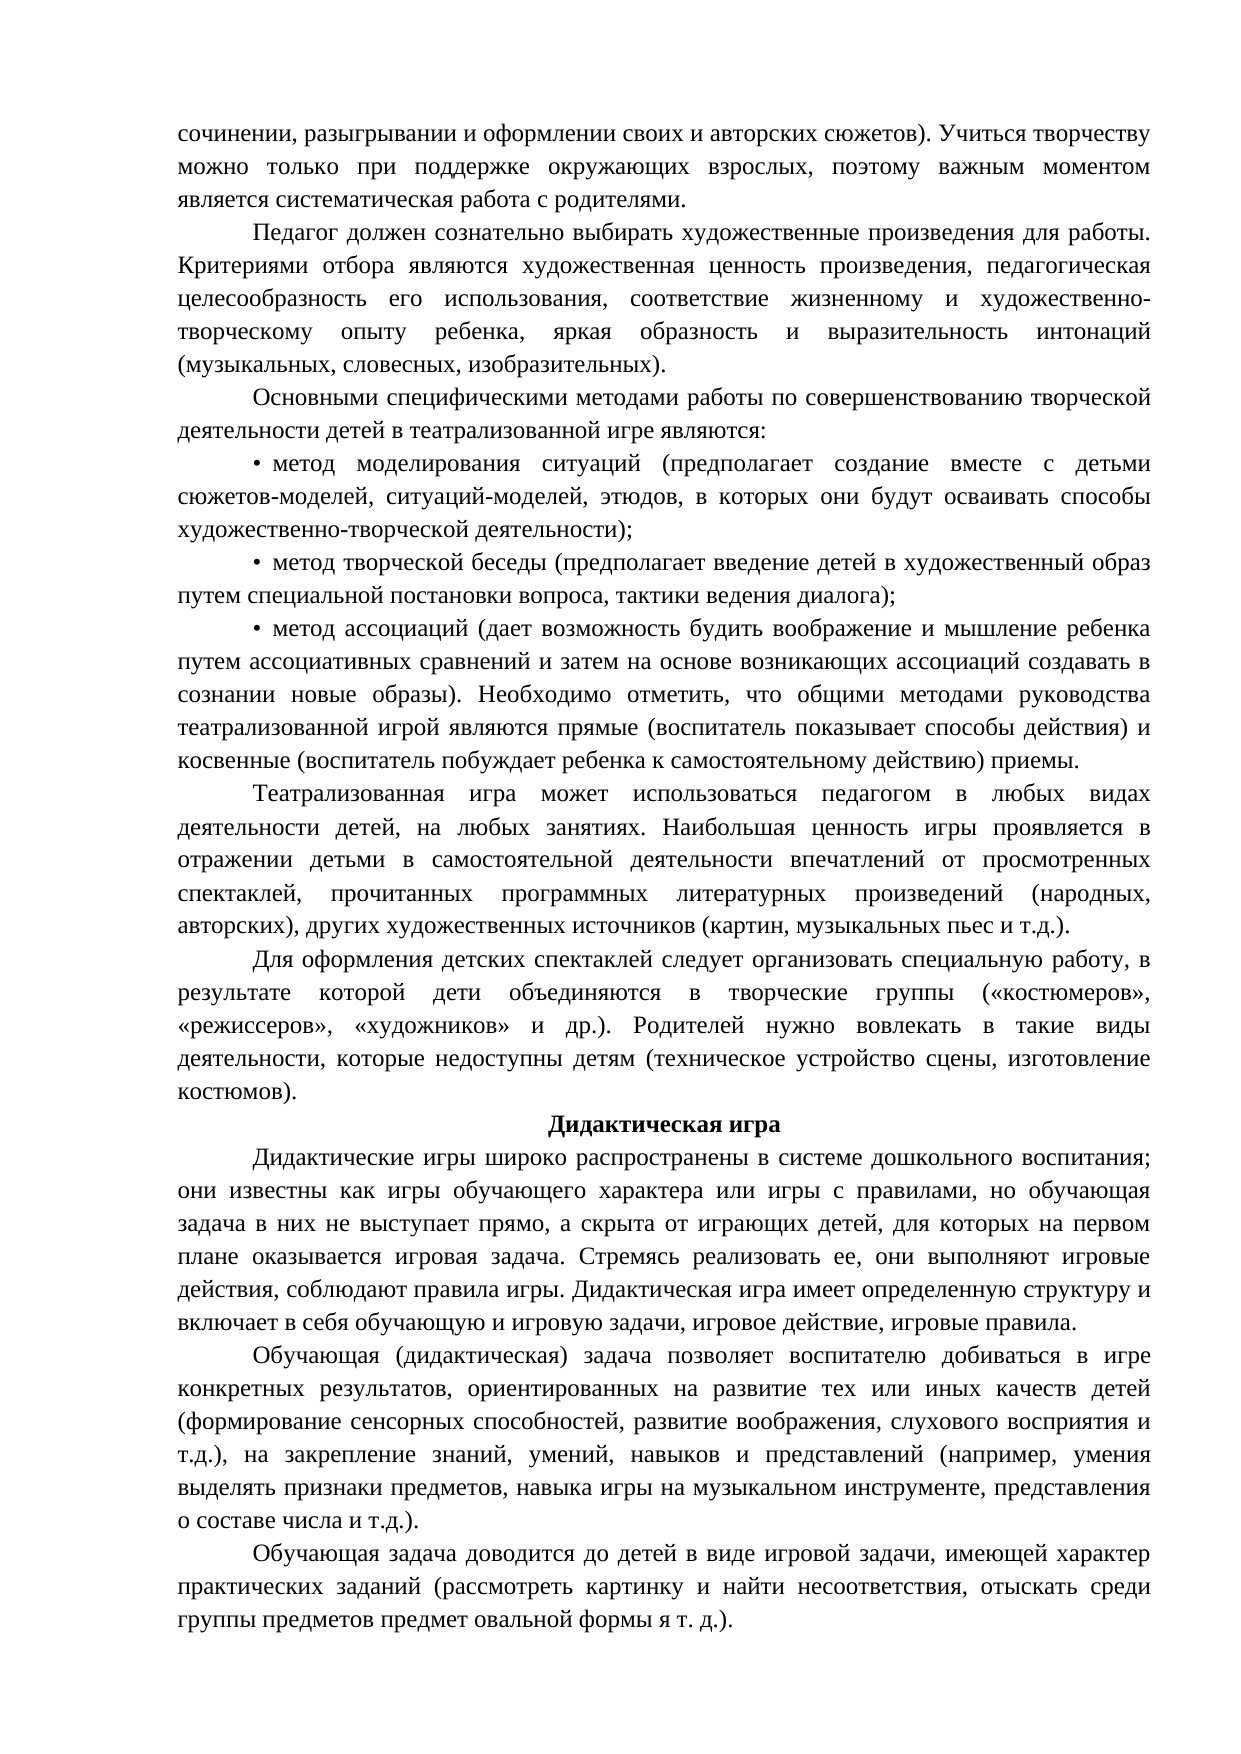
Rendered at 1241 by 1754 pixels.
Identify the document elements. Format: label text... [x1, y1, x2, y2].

text Обучающая задача доводится до детей в виде игровой задачи, имеющей характер практических заданий (рассмотреть картинку и найти несоответствия, отыскать среди группы предметов предмет овальной формы я т. д.). [177, 1538, 1152, 1633]
text Дидактические игры широко распространены в системе дошкольного воспитания; они известны как игры обучающего характера или игры с правилами, но обучающая задача в них не выступает прямо, а скрыта от играющих детей, для которых на первом плане оказывается игровая задача. Стремясь реализовать ее, они выполняют игровые действия, соблюдают правила игры. Дидактическая игра имеет определенную структуру и включает в себя обучающую и игровую задачи, игровое действие, игровые правила. [177, 1142, 1152, 1336]
text Дидактическая игра [177, 1109, 1152, 1137]
list метод ассоциаций (дает возможность будить воображение и мышление ребенка путем ассоциативных сравнений и затем на основе возникающих ассоциаций создавать в сознании новые образы). Необходимо отметить, что общими методами руководства театрализованной игрой являются прямые (воспитатель показывает способы действия) и косвенные (воспитатель побуждает ребенка к самостоятельному действию) приемы. [177, 613, 1152, 774]
text Основными специфическими методами работы по совершенствованию творческой деятельности детей в театрализованной игре являются: [177, 382, 1152, 444]
list метод моделирования ситуаций (предполагает создание вместе с детьми сюжетов-моделей, ситуаций-моделей, этюдов, в которых они будут осваивать способы художественно-творческой деятельности); [177, 448, 1152, 543]
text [177, 118, 1152, 213]
list метод творческой беседы (предполагает введение детей в художественный образ путем специальной постановки вопроса, тактики ведения диалога); [177, 547, 1152, 609]
text Для оформления детских спектаклей следует организовать специальную работу, в результате которой дети объединяются в творческие группы («костюмеров», «режиссеров», «художников» и др.). Родителей нужно вовлекать в такие виды деятельности, которые недоступны детям (техническое устройство сцены, изготовление костюмов). [177, 944, 1152, 1104]
text Педагог должен сознательно выбирать художественные произведения для работы. Критериями отбора являются художественная ценность произведения, педагогическая целесообразность его использования, соответствие жизненному и художественно-творческому опыту ребенка, яркая образность и выразительность интонаций (музыкальных, словесных, изобразительных). [177, 217, 1152, 378]
text Театрализованная игра может использоваться педагогом в любых видах деятельности детей, на любых занятиях. Наибольшая ценность игры проявляется в отражении детьми в самостоятельной деятельности впечатлений от просмотренных спектаклей, прочитанных программных литературных произведений (народных, авторских), других художественных источников (картин, музыкальных пьес и т.д.). [177, 778, 1152, 939]
text Обучающая (дидактическая) задача позволяет воспитателю добиваться в игре конкретных результатов, ориентированных на развитие тех или иных качеств детей (формирование сенсорных способностей, развитие воображения, слухового восприятия и т.д.), на закрепление знаний, умений, навыков и представлений (например, умения выделять признаки предметов, навыка игры на музыкальном инструменте, представления о составе числа и т.д.). [177, 1340, 1152, 1534]
